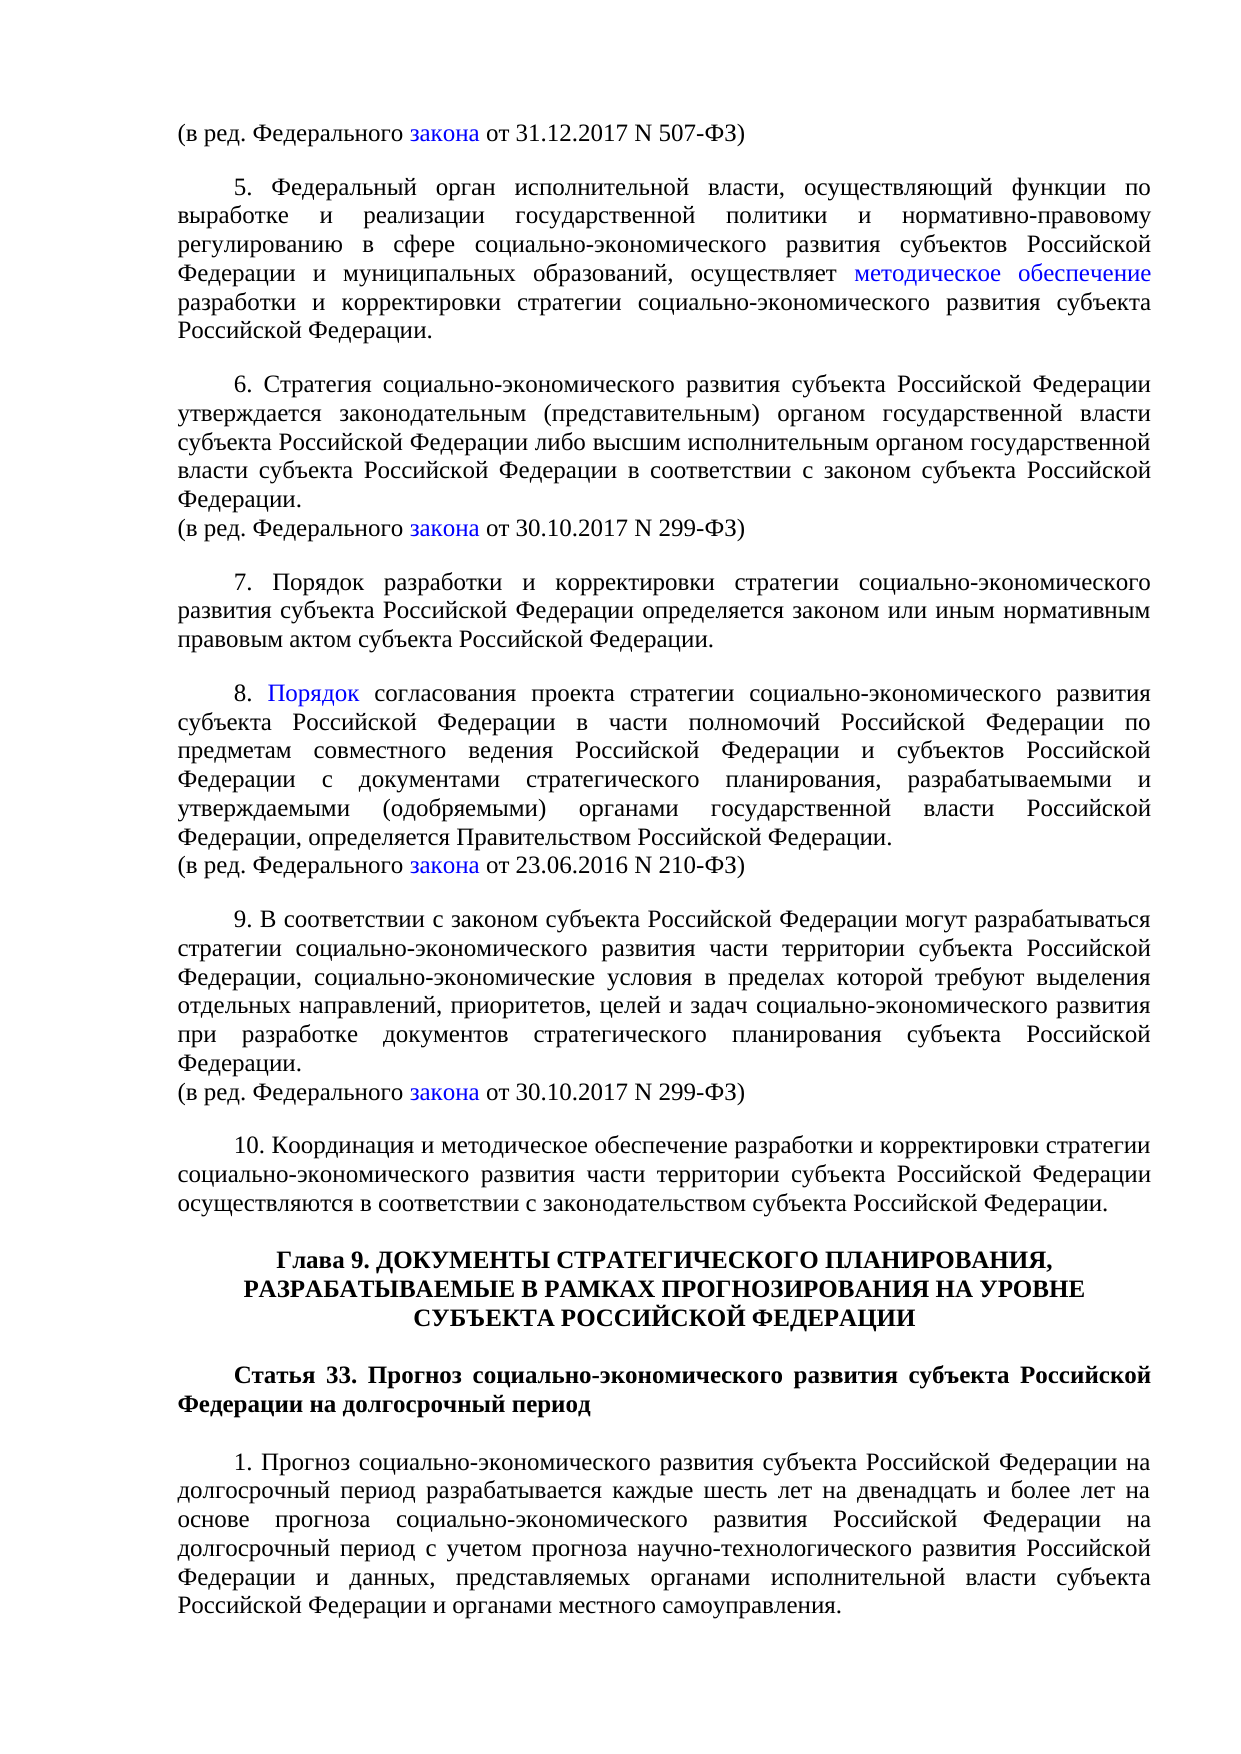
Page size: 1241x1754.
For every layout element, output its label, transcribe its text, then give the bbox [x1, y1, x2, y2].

text 6. Стратегия социально-экономического развития субъекта Российской Федерации утверждается законодательным (представительным) органом государственной власти субъекта Российской Федерации либо высшим исполнительным органом государственной власти субъекта Российской Федерации в соответствии с законом субъекта Российской Федерации. [177, 369, 1152, 513]
text 1. Прогноз социально-экономического развития субъекта Российской Федерации на долгосрочный период разрабатывается каждые шесть лет на двенадцать и более лет на основе прогноза социально-экономического развития Российской Федерации на долгосрочный период с учетом прогноза научно-технологического развития Российской Федерации и данных, представляемых органами исполнительной власти субъекта Российской Федерации и органами местного самоуправления. [177, 1447, 1152, 1619]
text (в ред. Федерального закона от 31.12.2017 N 507-ФЗ) [177, 118, 1152, 147]
title РАЗРАБАТЫВАЕМЫЕ В РАМКАХ ПРОГНОЗИРОВАНИЯ НА УРОВНЕ [177, 1274, 1152, 1303]
text (в ред. Федерального закона от 30.10.2017 N 299-ФЗ) [177, 1077, 1152, 1106]
title Статья 33. Прогноз социально-экономического развития субъекта Российской Федерации на долгосрочный период [177, 1361, 1152, 1418]
text 8. Порядок согласования проекта стратегии социально-экономического развития субъекта Российской Федерации в части полномочий Российской Федерации по предметам совместного ведения Российской Федерации и субъектов Российской Федерации с документами стратегического планирования, разрабатываемыми и утверждаемыми (одобряемыми) органами государственной власти Российской Федерации, определяется Правительством Российской Федерации. [177, 678, 1152, 851]
text 9. В соответствии с законом субъекта Российской Федерации могут разрабатываться стратегии социально-экономического развития части территории субъекта Российской Федерации, социально-экономические условия в пределах которой требуют выделения отдельных направлений, приоритетов, целей и задач социально-экономического развития при разработке документов стратегического планирования субъекта Российской Федерации. [177, 904, 1152, 1077]
text 10. Координация и методическое обеспечение разработки и корректировки стратегии социально-экономического развития части территории субъекта Российской Федерации осуществляются в соответствии с законодательством субъекта Российской Федерации. [177, 1131, 1152, 1217]
text (в ред. Федерального закона от 30.10.2017 N 299-ФЗ) [177, 513, 1152, 542]
text 7. Порядок разработки и корректировки стратегии социально-экономического развития субъекта Российской Федерации определяется законом или иным нормативным правовым актом субъекта Российской Федерации. [177, 567, 1152, 653]
title СУБЪЕКТА РОССИЙСКОЙ ФЕДЕРАЦИИ [177, 1303, 1152, 1332]
text (в ред. Федерального закона от 23.06.2016 N 210-ФЗ) [177, 851, 1152, 879]
title Глава 9. ДОКУМЕНТЫ СТРАТЕГИЧЕСКОГО ПЛАНИРОВАНИЯ, [177, 1246, 1152, 1274]
text 5. Федеральный орган исполнительной власти, осуществляющий функции по выработке и реализации государственной политики и нормативно-правовому регулированию в сфере социально-экономического развития субъектов Российской Федерации и муниципальных образований, осуществляет методическое обеспечение разработки и корректировки стратегии социально-экономического развития субъекта Российской Федерации. [177, 172, 1152, 344]
